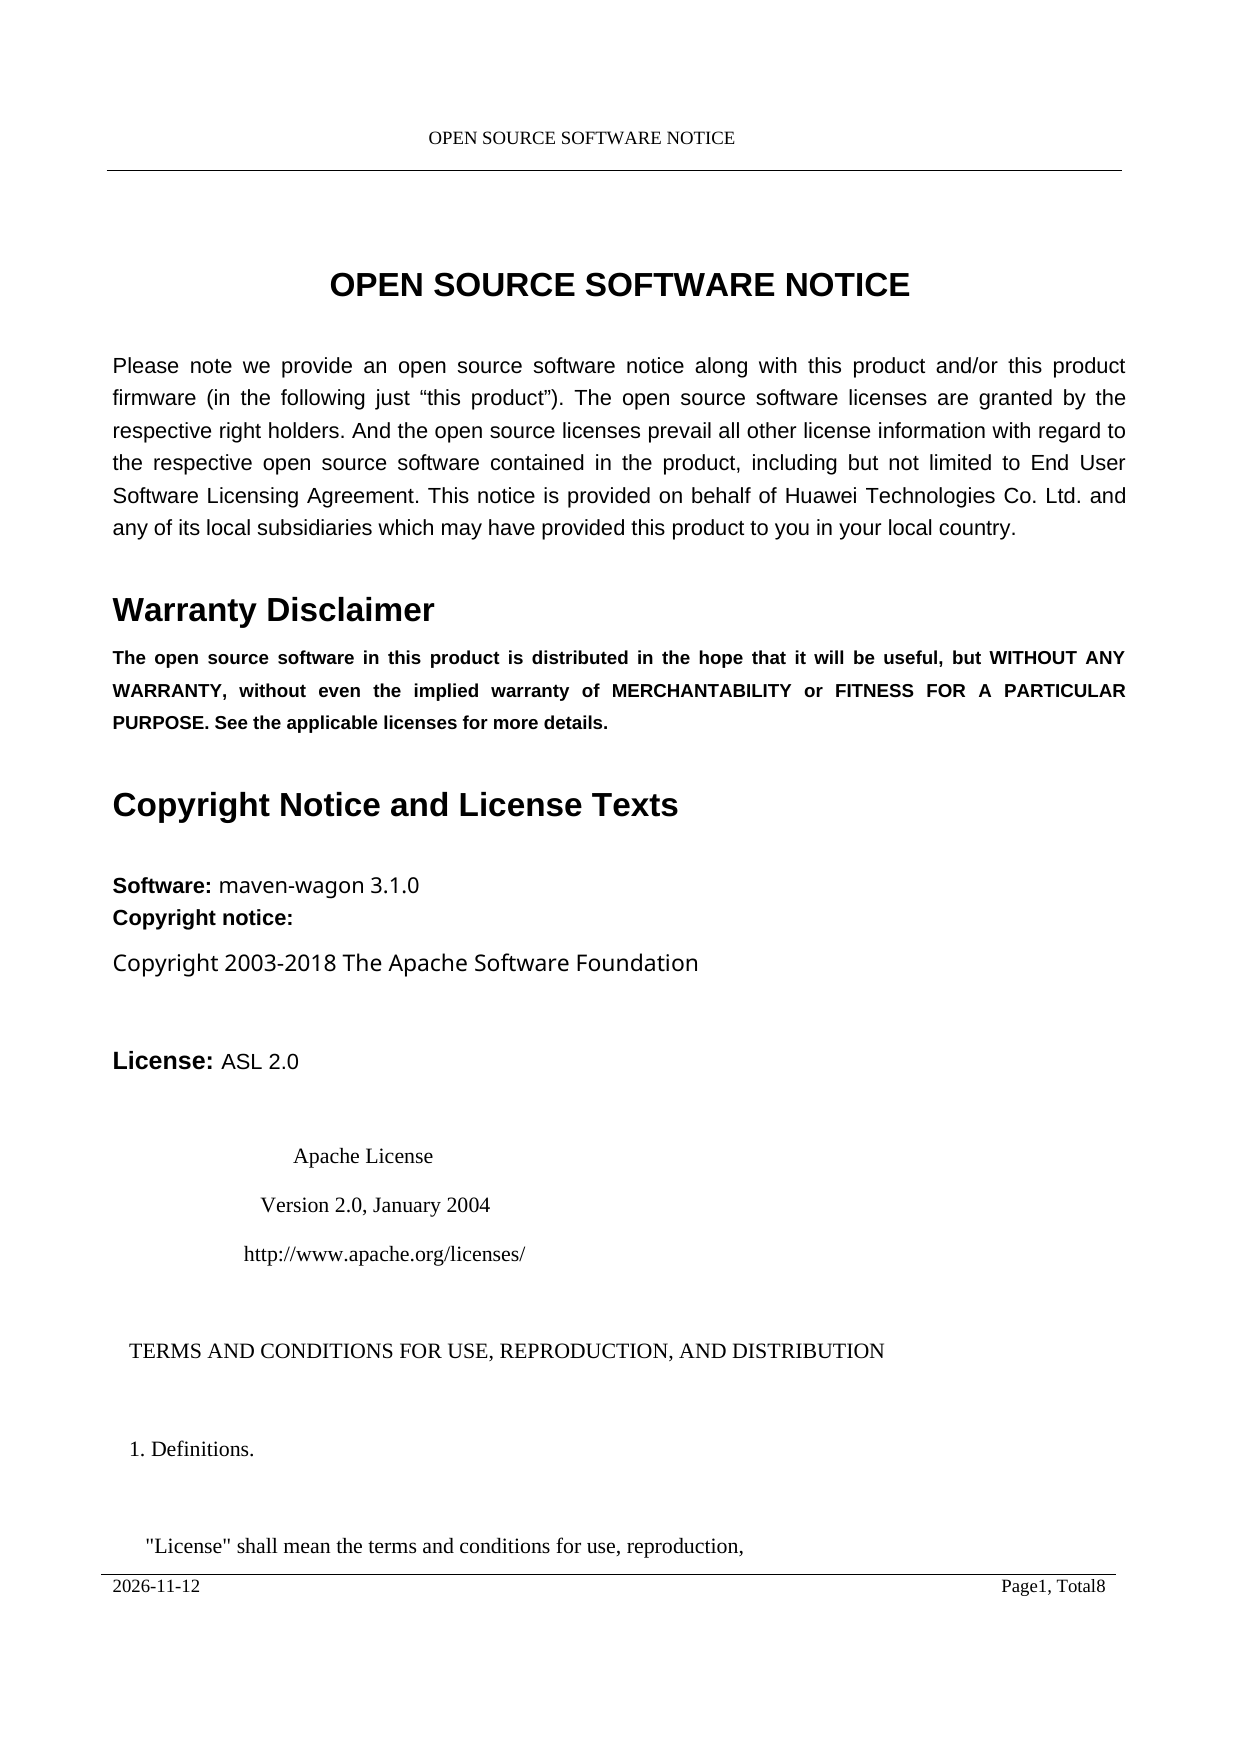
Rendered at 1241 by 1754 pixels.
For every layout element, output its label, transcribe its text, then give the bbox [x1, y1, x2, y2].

text Warranty Disclaimer [112, 576, 1128, 641]
text License: ASL 2.0 [112, 1044, 1128, 1077]
text The open source software in this product is distributed in the hope that it will be useful, but WITHOUT ANY WARRANTY, without even the implied warranty of MERCHANTABILITY or FITNESS FOR A PARTICULAR PURPOSE. See the applicable licenses for more details. [112, 641, 1128, 739]
text Copyright notice: [112, 901, 1128, 934]
text OPEN SOURCE SOFTWARE NOTICE [112, 251, 1128, 316]
text Please note we provide an open source software notice along with this product and/or this product firmware (in the following just “this product”). The open source software licenses are granted by the respective right holders. And the open source licenses prevail all other license information with regard to the respective open source software contained in the product, including but not limited to End User Software Licensing Agreement. This notice is provided on behalf of Huawei Technologies Co. Ltd. and any of its local subsidiaries which may have provided this product to you in your local country. [112, 349, 1128, 544]
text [112, 1091, 1128, 1562]
text Copyright 2003-2018 The Apache Software Foundation [112, 947, 1128, 1028]
text Software: maven-wagon 3.1.0 [112, 869, 1128, 901]
text Copyright Notice and License Texts [112, 771, 1128, 836]
